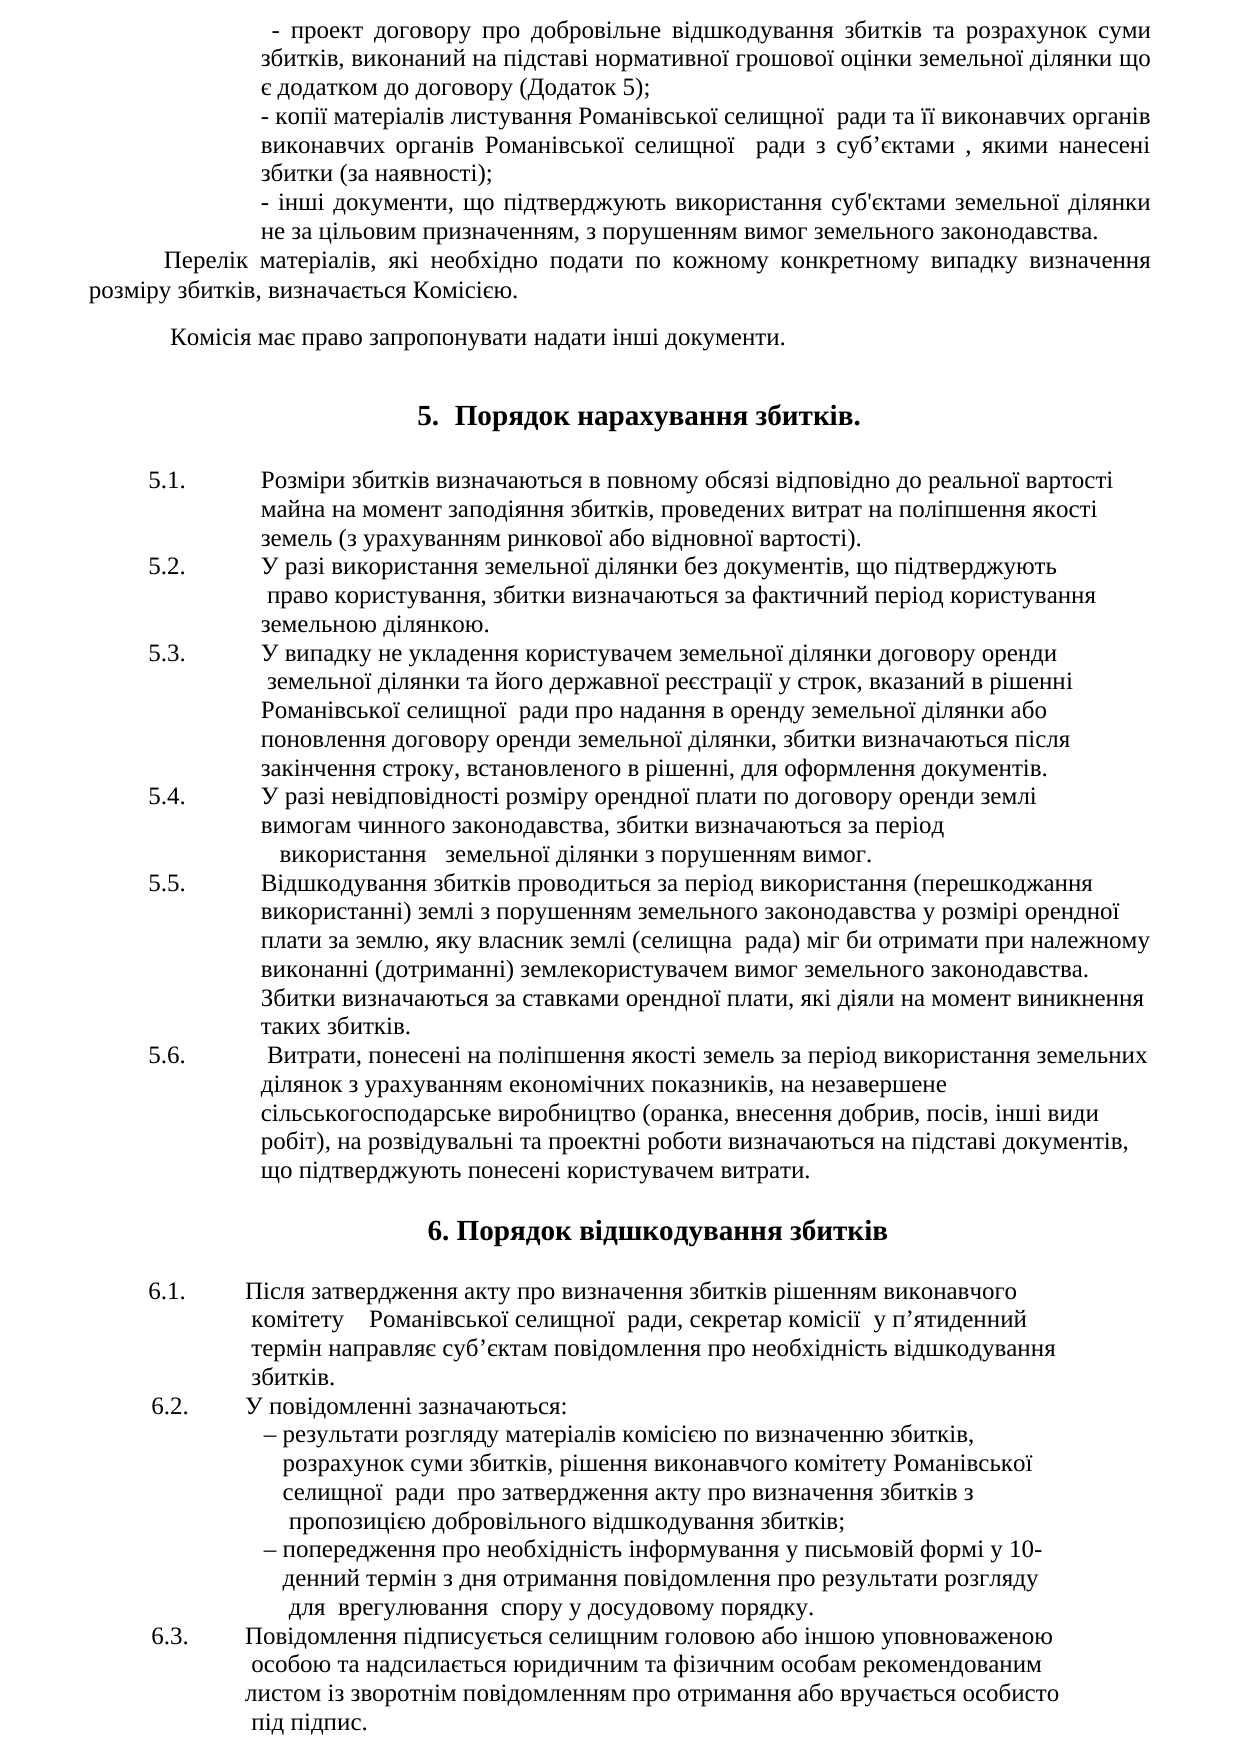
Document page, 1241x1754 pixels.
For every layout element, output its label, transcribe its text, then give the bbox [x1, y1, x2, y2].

list Відшкодування збитків проводиться за період використання (перешкоджання використанні) землі з порушенням земельного законодавства у розмірі орендної плати за землю, яку власник землі (селищна рада) міг би отримати при належному виконанні (дотриманні) землекористувачем вимог земельного законодавства. Збитки визначаються за ставками орендної плати, які діяли на момент виникнення таких збитків. [148, 868, 1152, 1040]
list У разі використання земельної ділянки без документів, що підтверджують [148, 551, 1152, 580]
list використання земельної ділянки з порушенням вимог. [192, 839, 1152, 868]
text комітету Романівської селищної ради, секретар комісії у п’ятиденний [89, 1304, 1152, 1333]
list земельної ділянки та його державної реєстрації у строк, вказаний в рішенні Романівської селищної ради про надання в оренду земельної ділянки або поновлення договору оренди земельної ділянки, збитки визначаються після закінчення строку, встановленого в рішенні, для оформлення документів. [261, 666, 1152, 781]
text пропозицією добровільного відшкодування збитків; [89, 1506, 1152, 1534]
list У разі невідповідності розміру орендної плати по договору оренди землі [148, 781, 1152, 810]
list - проект договору про добровільне відшкодування збитків та розрахунок суми збитків, виконаний на підставі нормативної грошової оцінки земельної ділянки що є додатком до договору (Додаток 5); [261, 15, 1152, 101]
list вимогам чинного законодавства, збитки визначаються за період [192, 810, 1152, 839]
text 6.3. Повідомлення підписується селищним головою або іншою уповноваженою [89, 1621, 1152, 1649]
text особою та надсилається юридичним та фізичним особам рекомендованим [89, 1649, 1152, 1678]
text Перелік матеріалів, які необхідно подати по кожному конкретному випадку визначення розміру збитків, визначається Комісією. [89, 245, 1152, 304]
text Комісія має право запропонувати надати інші документи. [89, 322, 1152, 351]
text розрахунок суми збитків, рішення виконавчого комітету Романівської [89, 1448, 1152, 1477]
text листом із зворотнім повідомленням про отримання або вручається особисто [89, 1678, 1152, 1707]
list Порядок нарахування збитків. [126, 398, 1152, 432]
text 6.2. У повідомленні зазначаються: [89, 1391, 1152, 1419]
list Витрати, понесені на поліпшення якості земель за період використання земельних ділянок з урахуванням економічних показників, на незавершене сільськогосподарське виробництво (оранка, внесення добрив, посів, інші види робіт), на розвідувальні та проектні роботи визначаються на підставі документів, що підтверджують понесені користувачем витрати. [148, 1040, 1152, 1184]
list право користування, збитки визначаються за фактичний період користування земельною ділянкою. [261, 580, 1152, 638]
text термін направляє суб’єктам повідомлення про необхідність відшкодування [89, 1333, 1152, 1362]
text – результати розгляду матеріалів комісією по визначенню збитків, [89, 1419, 1152, 1448]
text – попередження про необхідність інформування у письмовій формі у 10- [89, 1534, 1152, 1563]
list Розміри збитків визначаються в повному обсязі відповідно до реальної вартості майна на момент заподіяння збитків, проведених витрат на поліпшення якості земель (з урахуванням ринкової або відновної вартості). [148, 465, 1152, 551]
text для врегулювання спору у досудовому порядку. [89, 1592, 1152, 1621]
list - інші документи, що підтверджують використання суб'єктами земельної ділянки не за цільовим призначенням, з порушенням вимог земельного законодавства. [261, 187, 1152, 245]
text денний термін з дня отримання повідомлення про результати розгляду [89, 1563, 1152, 1592]
list У випадку не укладення користувачем земельної ділянки договору оренди [148, 638, 1152, 666]
text селищної ради про затвердження акту про визначення збитків з [89, 1477, 1152, 1506]
text збитків. [89, 1362, 1152, 1391]
list - копії матеріалів листування Романівської селищної ради та її виконавчих органів виконавчих органів Романівської селищної ради з суб’єктами , якими нанесені збитки (за наявності); [261, 101, 1152, 187]
text 6.1. Після затвердження акту про визначення збитків рішенням виконавчого [148, 1276, 1152, 1304]
text 6. Порядок відшкодування збитків [164, 1213, 1152, 1247]
text під підпис. [89, 1707, 1152, 1736]
